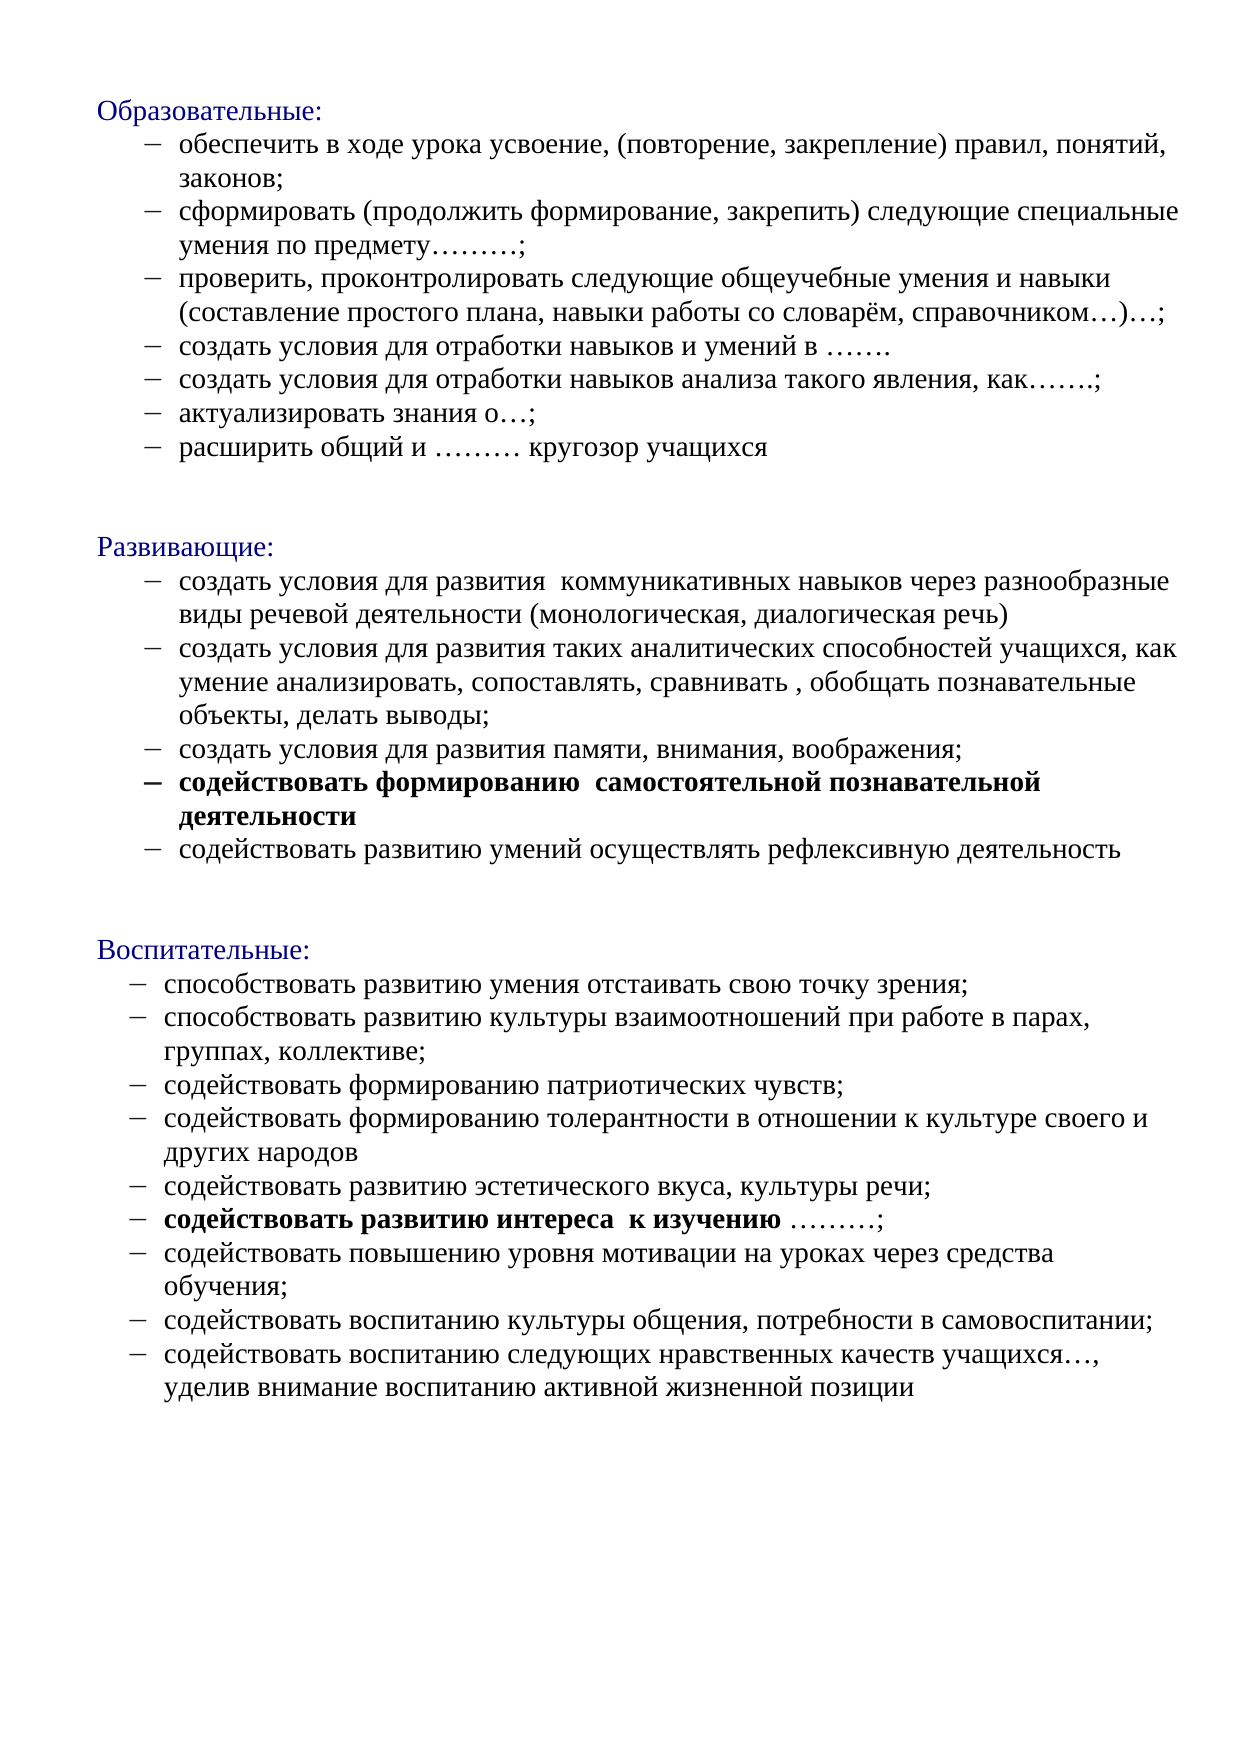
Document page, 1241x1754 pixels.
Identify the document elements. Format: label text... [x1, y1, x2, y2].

list расширить общий и ……… кругозор учащихся [141, 429, 1181, 462]
text Развивающие: [97, 529, 1181, 563]
list создать условия для отработки навыков анализа такого явления, как…….; [141, 361, 1181, 395]
list содействовать воспитанию культуры общения, потребности в самовоспитании; [126, 1302, 1181, 1336]
list содействовать повышению уровня мотивации на уроках через средства обучения; [126, 1235, 1181, 1302]
list содействовать формированию самостоятельной познавательной деятельности [141, 764, 1181, 832]
text Образовательные: [97, 93, 1181, 126]
list создать условия для развития таких аналитических способностей учащихся, как умение анализировать, сопоставлять, сравнивать , обобщать познавательные объекты, делать выводы; [141, 630, 1181, 731]
list содействовать воспитанию следующих нравственных качеств учащихся…, уделив внимание воспитанию активной жизненной позиции [126, 1336, 1181, 1403]
list способствовать развитию культуры взаимоотношений при работе в парах, группах, коллективе; [126, 999, 1181, 1067]
text Воспитательные: [97, 932, 1181, 966]
list проверить, проконтролировать следующие общеучебные умения и навыки (составление простого плана, навыки работы со словарём, справочником…)…; [141, 261, 1181, 328]
list содействовать развитию умений осуществлять рефлексивную деятельность [141, 832, 1181, 865]
list способствовать развитию умения отстаивать свою точку зрения; [126, 966, 1181, 999]
list создать условия для отработки навыков и умений в ……. [141, 328, 1181, 361]
list содействовать формированию патриотических чувств; [126, 1067, 1181, 1100]
list обеспечить в ходе урока усвоение, (повторение, закрепление) правил, понятий, законов; [141, 126, 1181, 193]
list содействовать развитию эстетического вкуса, культуры речи; [126, 1168, 1181, 1201]
list актуализировать знания о…; [141, 395, 1181, 429]
list содействовать формированию толерантности в отношении к культуре своего и других народов [126, 1100, 1181, 1168]
list сформировать (продолжить формирование, закрепить) следующие специальные умения по предмету………; [141, 193, 1181, 261]
list создать условия для развития коммуникативных навыков через разнообразные виды речевой деятельности (монологическая, диалогическая речь) [141, 563, 1181, 630]
list содействовать развитию интереса к изучению ………; [126, 1201, 1181, 1235]
list создать условия для развития памяти, внимания, воображения; [141, 731, 1181, 764]
